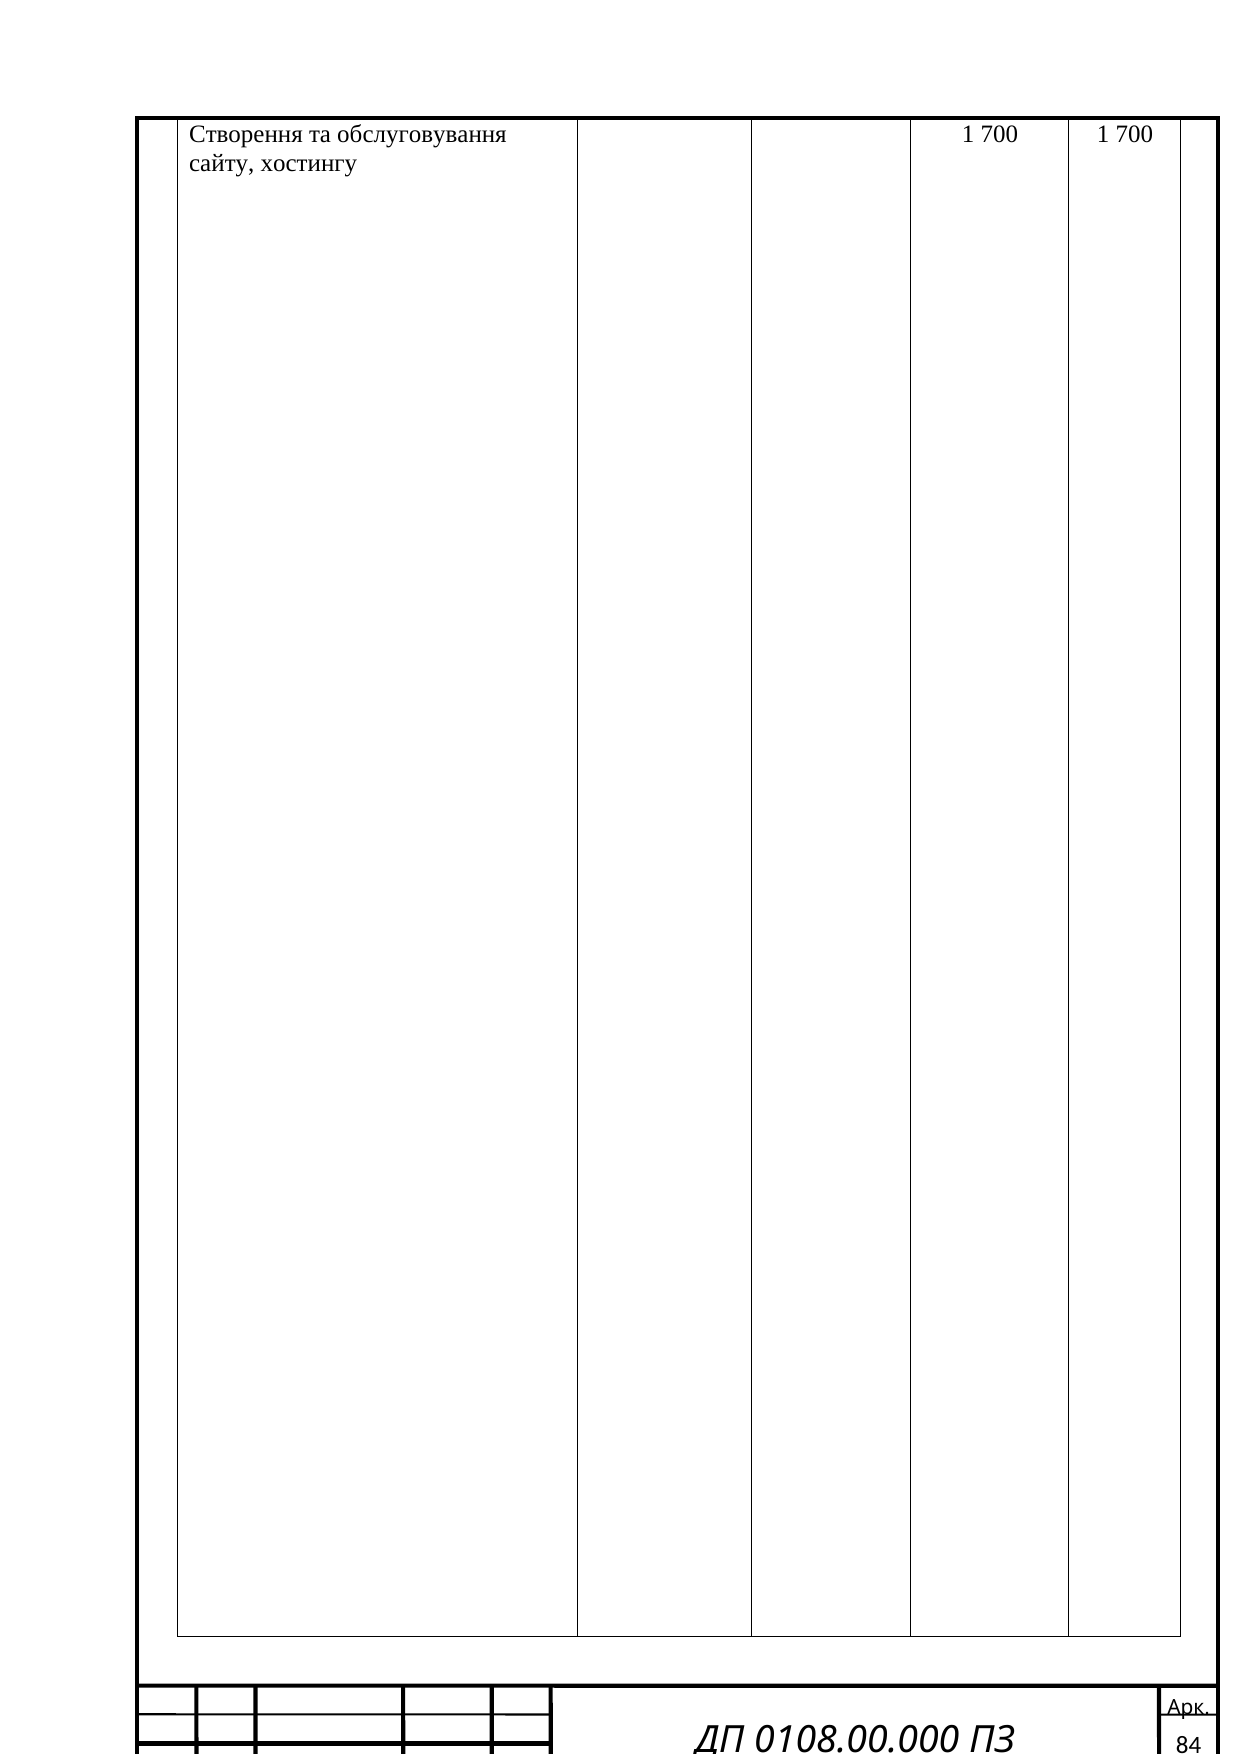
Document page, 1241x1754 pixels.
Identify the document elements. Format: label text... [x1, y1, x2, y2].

table_cell [578, 119, 751, 1636]
table_cell [752, 119, 910, 1636]
table_cell Створення та обслуговування сайту, хостингу [178, 119, 577, 1636]
table_cell 1 700 [911, 119, 1068, 1636]
table_cell 1 700 [1069, 119, 1180, 1636]
